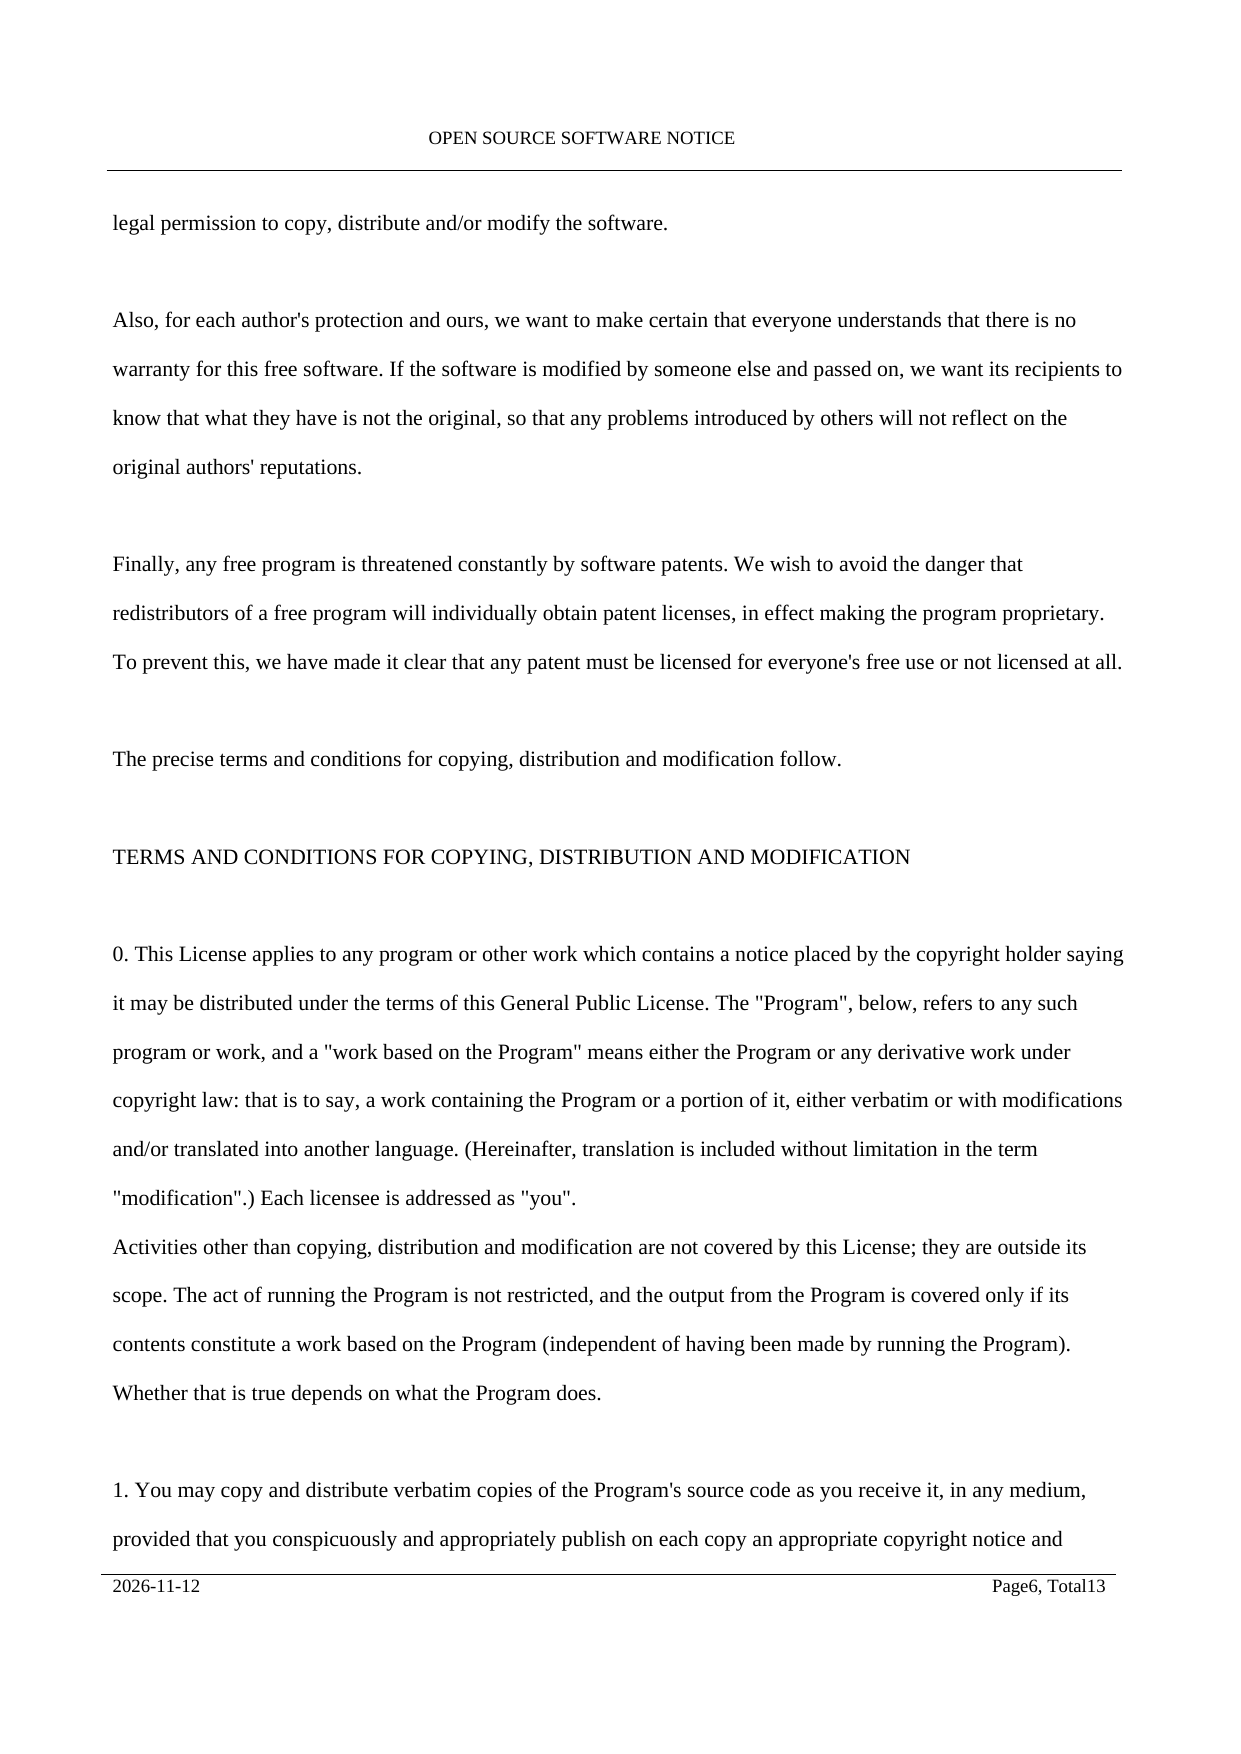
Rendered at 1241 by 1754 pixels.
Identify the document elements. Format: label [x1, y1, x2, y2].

text [112, 206, 1128, 1555]
